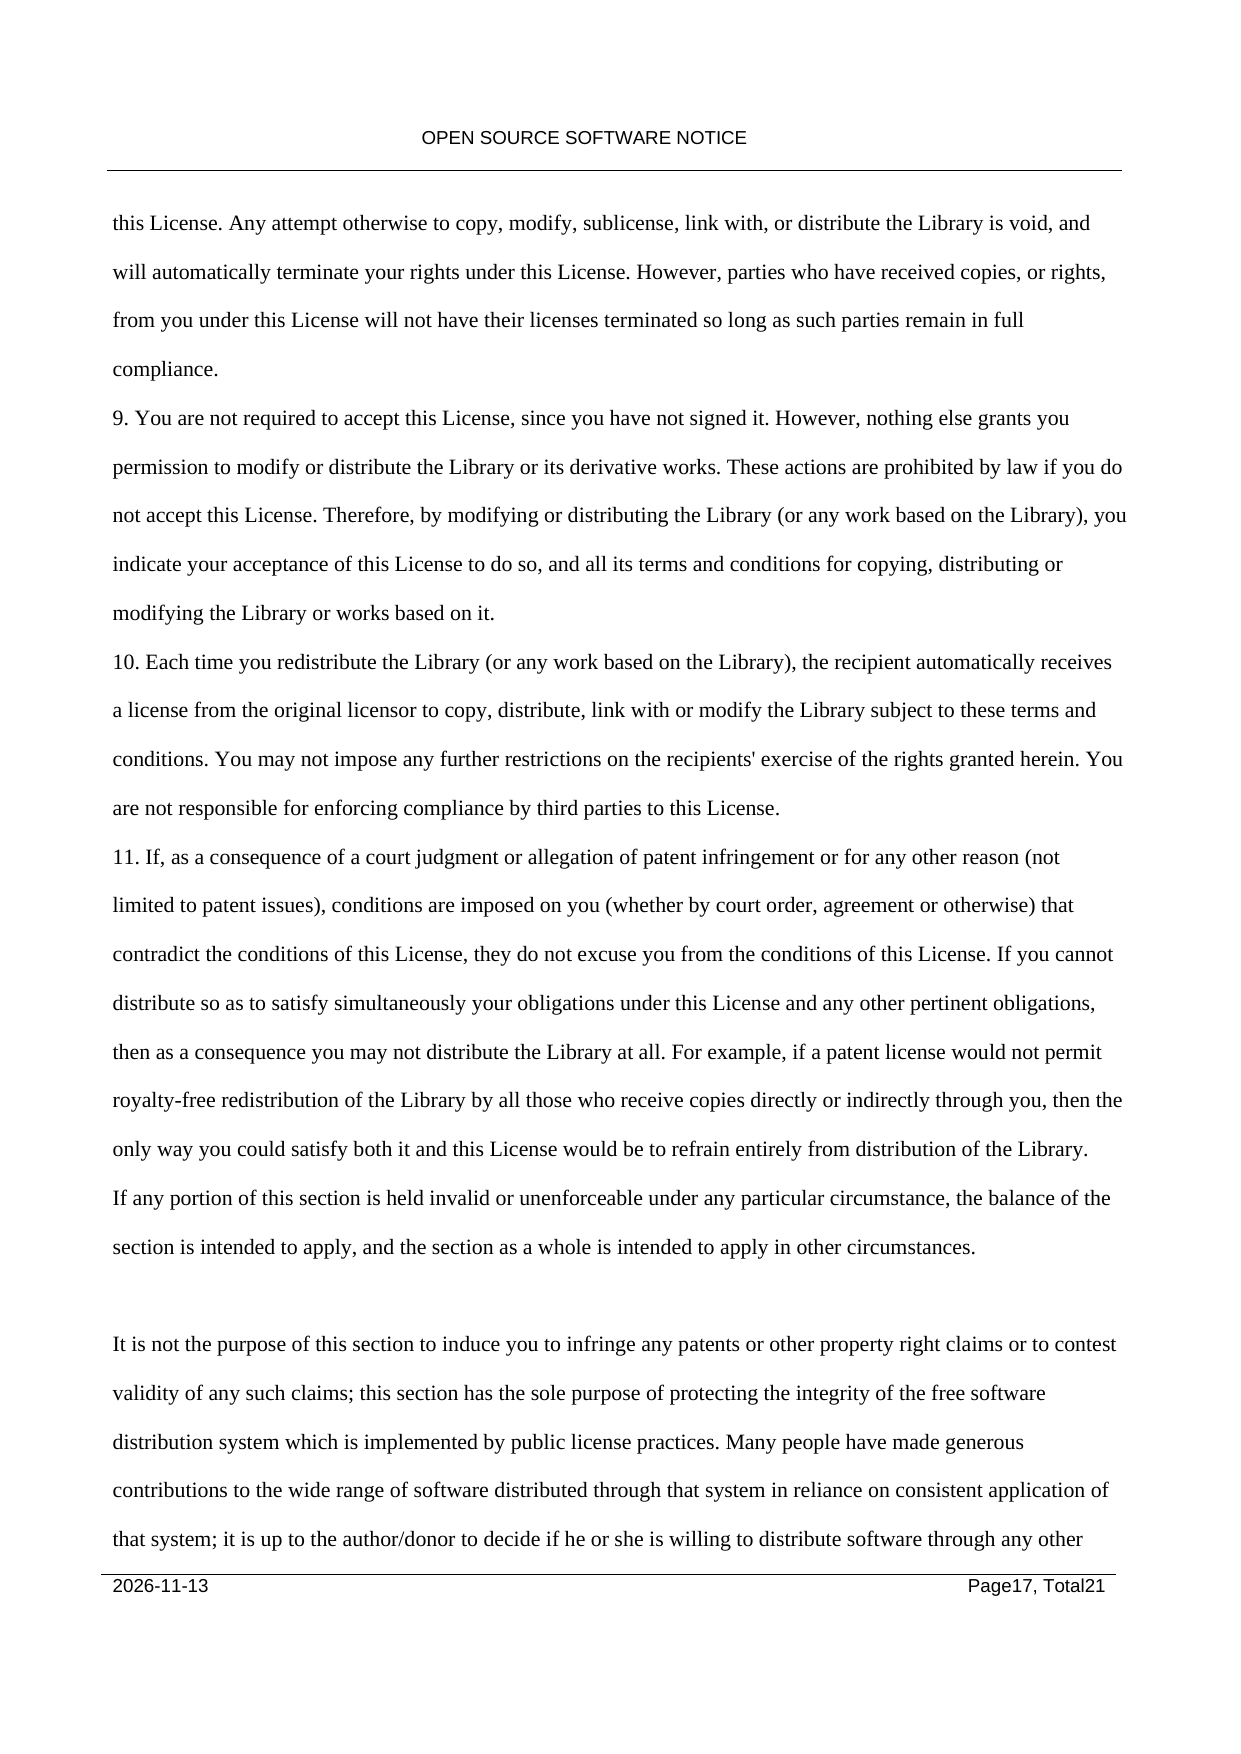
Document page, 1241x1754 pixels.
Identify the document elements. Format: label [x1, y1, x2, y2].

text [112, 206, 1128, 1555]
